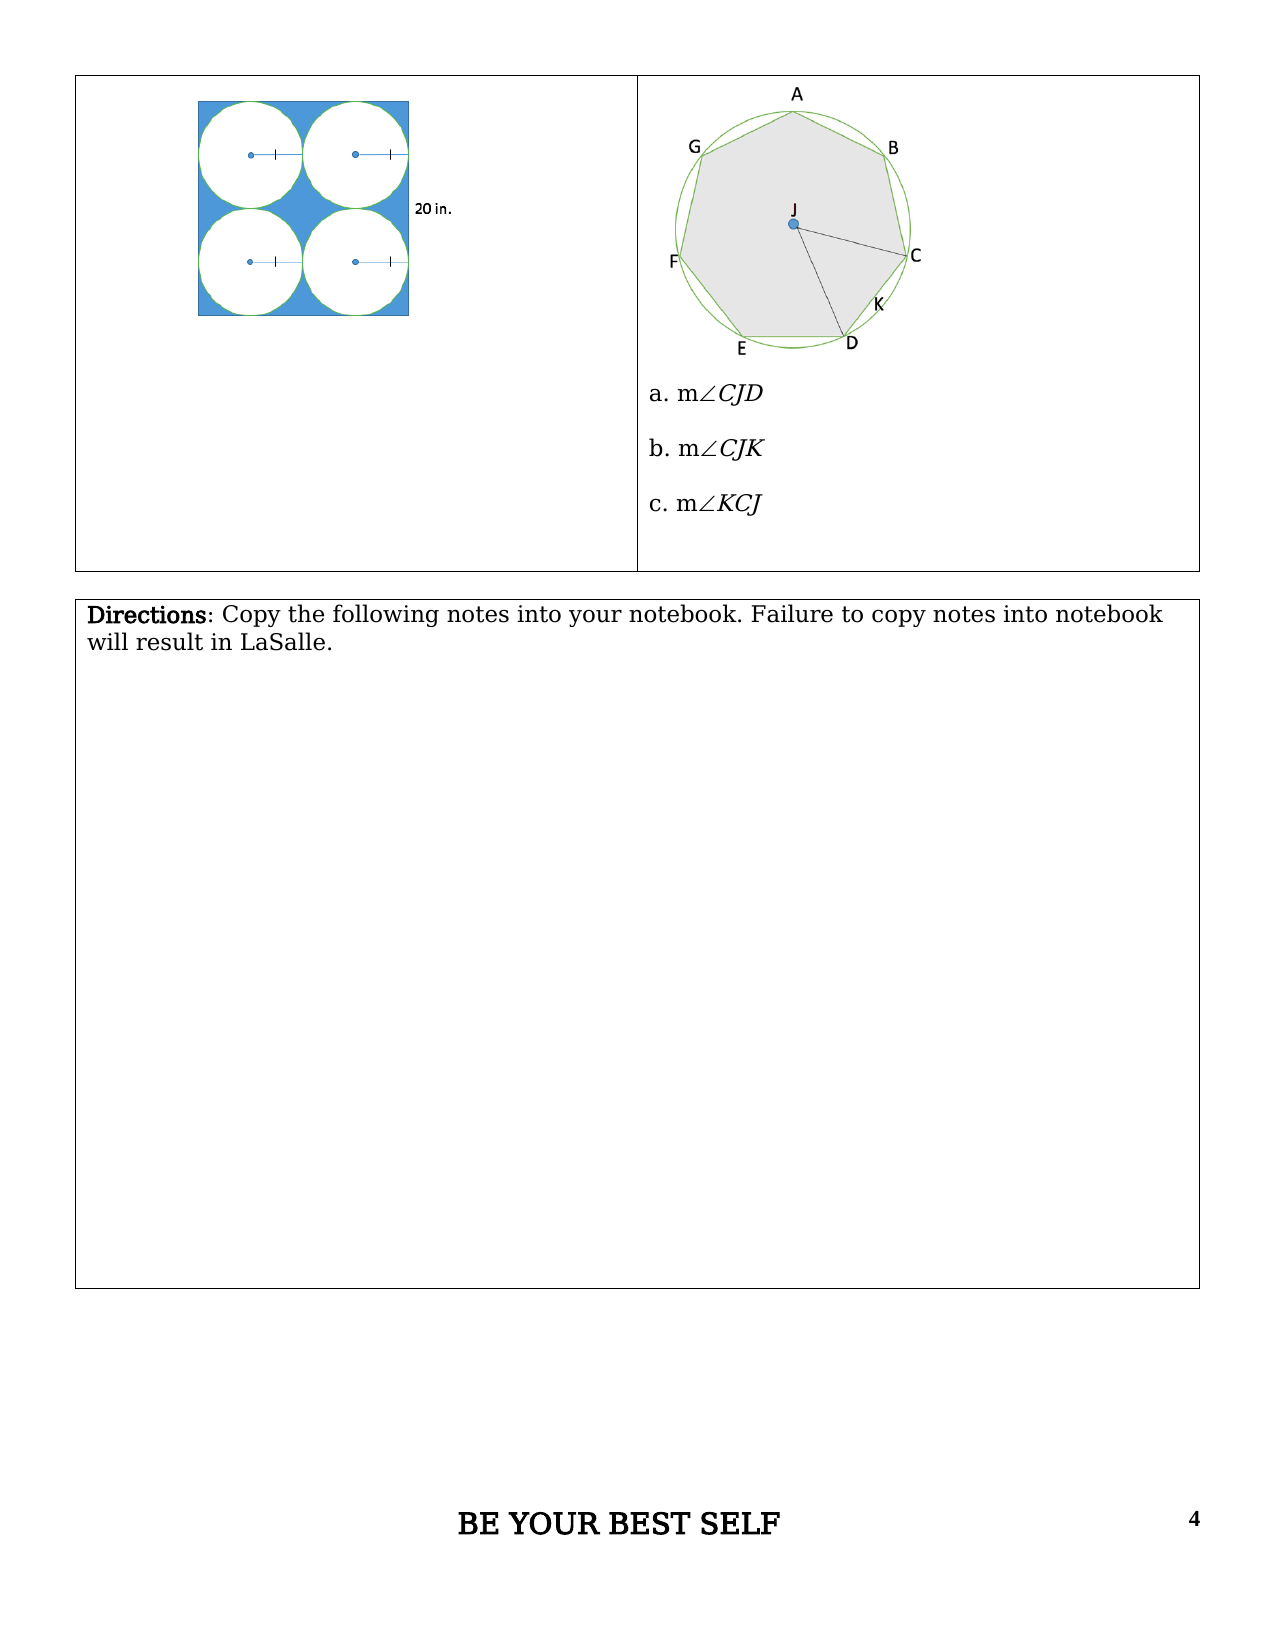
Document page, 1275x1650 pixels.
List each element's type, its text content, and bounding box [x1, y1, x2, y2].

picture [648, 76, 946, 379]
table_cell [638, 76, 1199, 571]
table_header Directions: Copy the following notes into your notebook. Failure to copy notes into notebook will result in LaSalle. [76, 600, 1199, 1288]
picture [161, 76, 462, 335]
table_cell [76, 76, 637, 571]
